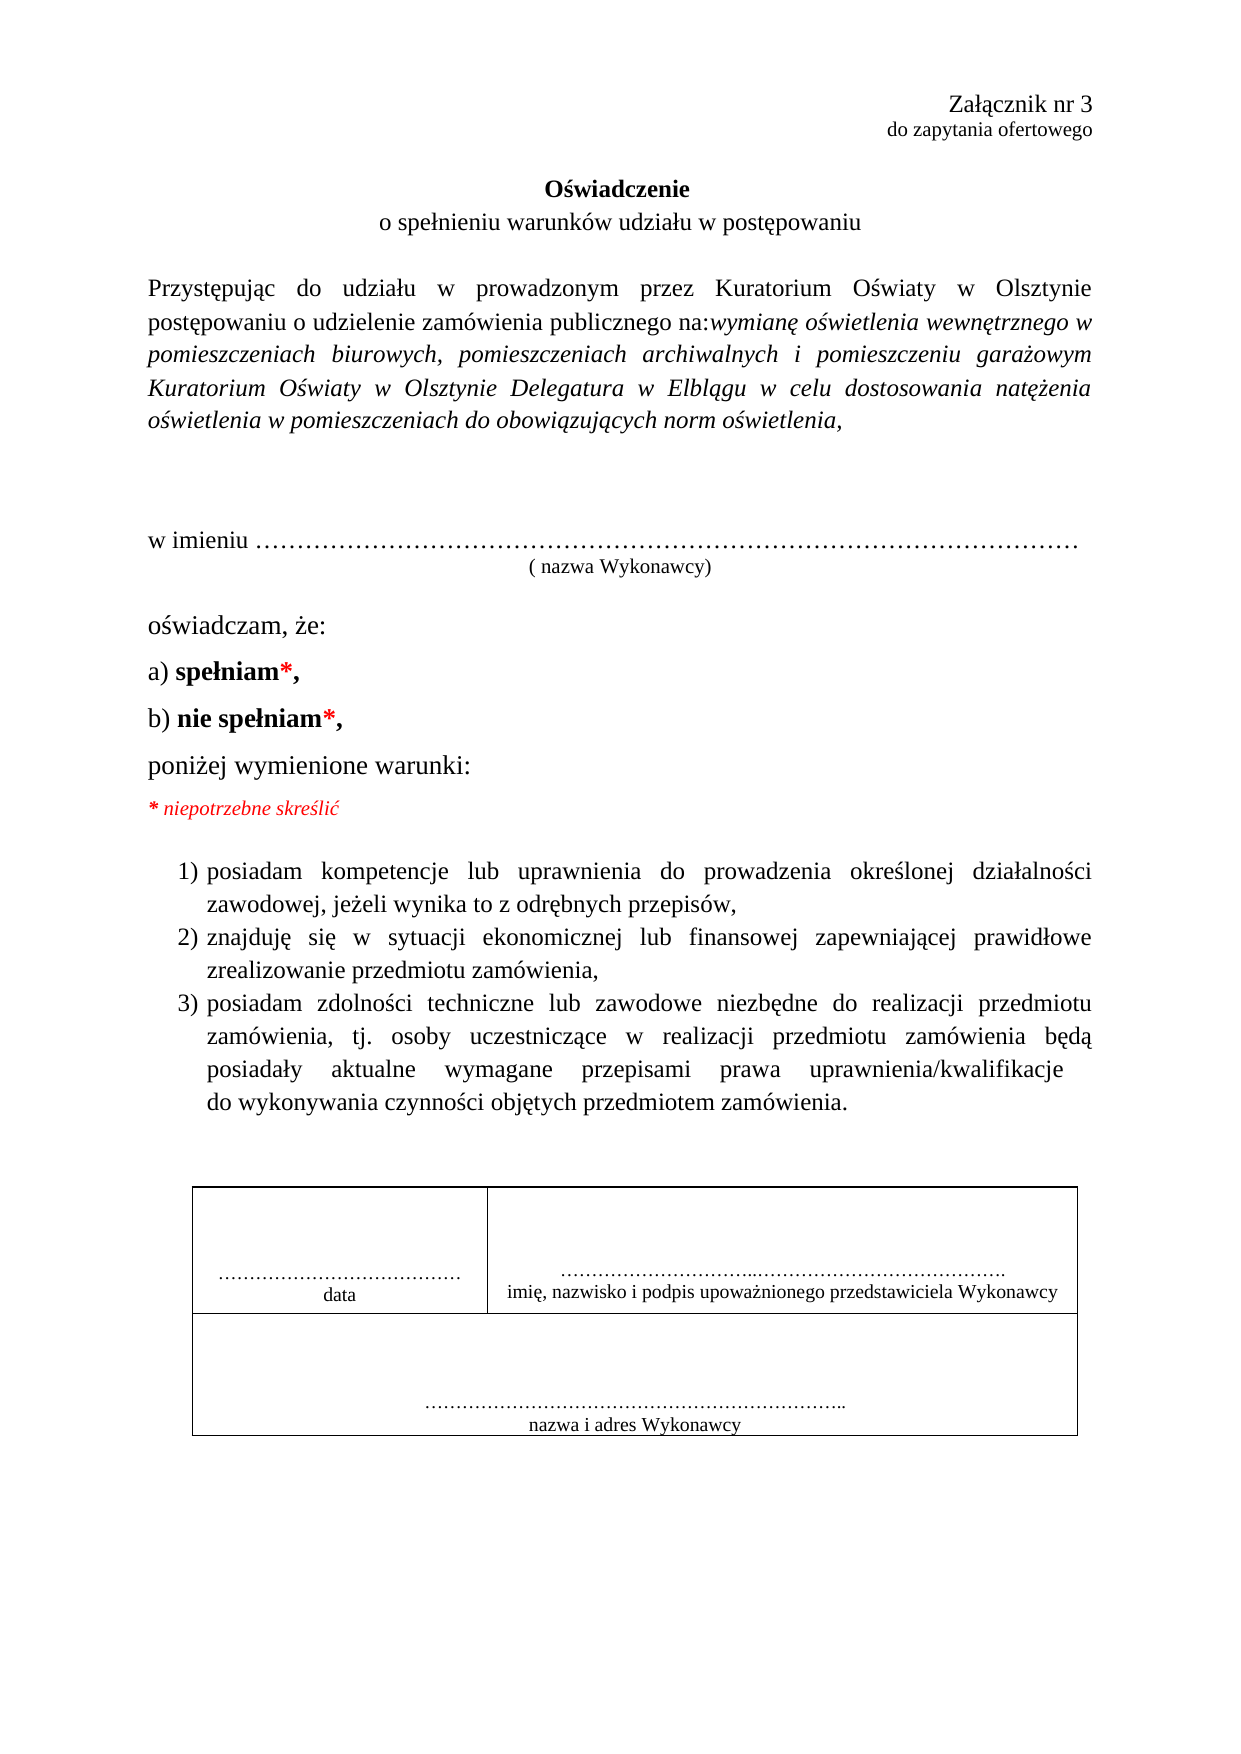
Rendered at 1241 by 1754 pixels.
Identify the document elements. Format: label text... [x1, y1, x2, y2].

text b) nie spełniam*, [148, 702, 1093, 733]
table_header …………………………..…………………………………. imię, nazwisko i podpis upoważnionego przedstawiciela Wykonawcy [488, 1188, 1077, 1313]
text ( nazwa Wykonawcy) [148, 554, 1093, 578]
text Oświadczenie o spełnieniu warunków udziału w postępowaniu [148, 174, 1093, 236]
text Przystępując do udziału w prowadzonym przez Kuratorium Oświaty w Olsztynie postępowaniu o udzielenie zamówienia publicznego na:wymianę oświetlenia wewnętrznego w pomieszczeniach biurowych, pomieszczeniach archiwalnych i pomieszczeniu garażowym Kuratorium Oświaty w Olsztynie Delegatura w Elblągu w celu dostosowania natężenia oświetlenia w pomieszczeniach do obowiązujących norm oświetlenia, [148, 273, 1093, 434]
text a) spełniam*, [148, 656, 1093, 687]
text * niepotrzebne skreślić [148, 796, 1093, 819]
table_header ………………………………… data [193, 1188, 487, 1313]
text poniżej wymienione warunki: [148, 749, 1093, 780]
text w imieniu ……………………………………………………………………………………… [148, 525, 1093, 554]
table_cell ………………………………………………………….. nazwa i adres Wykonawcy [193, 1314, 1077, 1435]
list 3) posiadam zdolności techniczne lub zawodowe niezbędne do realizacji przedmiotu zamówienia, tj. osoby uczestniczące w realizacji przedmiotu zamówienia będą posiadały aktualne wymagane przepisami prawa uprawnienia/kwalifikacje do wykonywania czynności objętych przedmiotem zamówienia. [177, 988, 1093, 1116]
list 1) posiadam kompetencje lub uprawnienia do prowadzenia określonej działalności zawodowej, jeżeli wynika to z odrębnych przepisów, [177, 856, 1093, 918]
list 2) znajduję się w sytuacji ekonomicznej lub finansowej zapewniającej prawidłowe zrealizowanie przedmiotu zamówienia, [177, 922, 1093, 984]
text Załącznik nr 3 [148, 89, 1093, 117]
text oświadczam, że: [148, 609, 1093, 640]
text do zapytania ofertowego [148, 117, 1093, 141]
